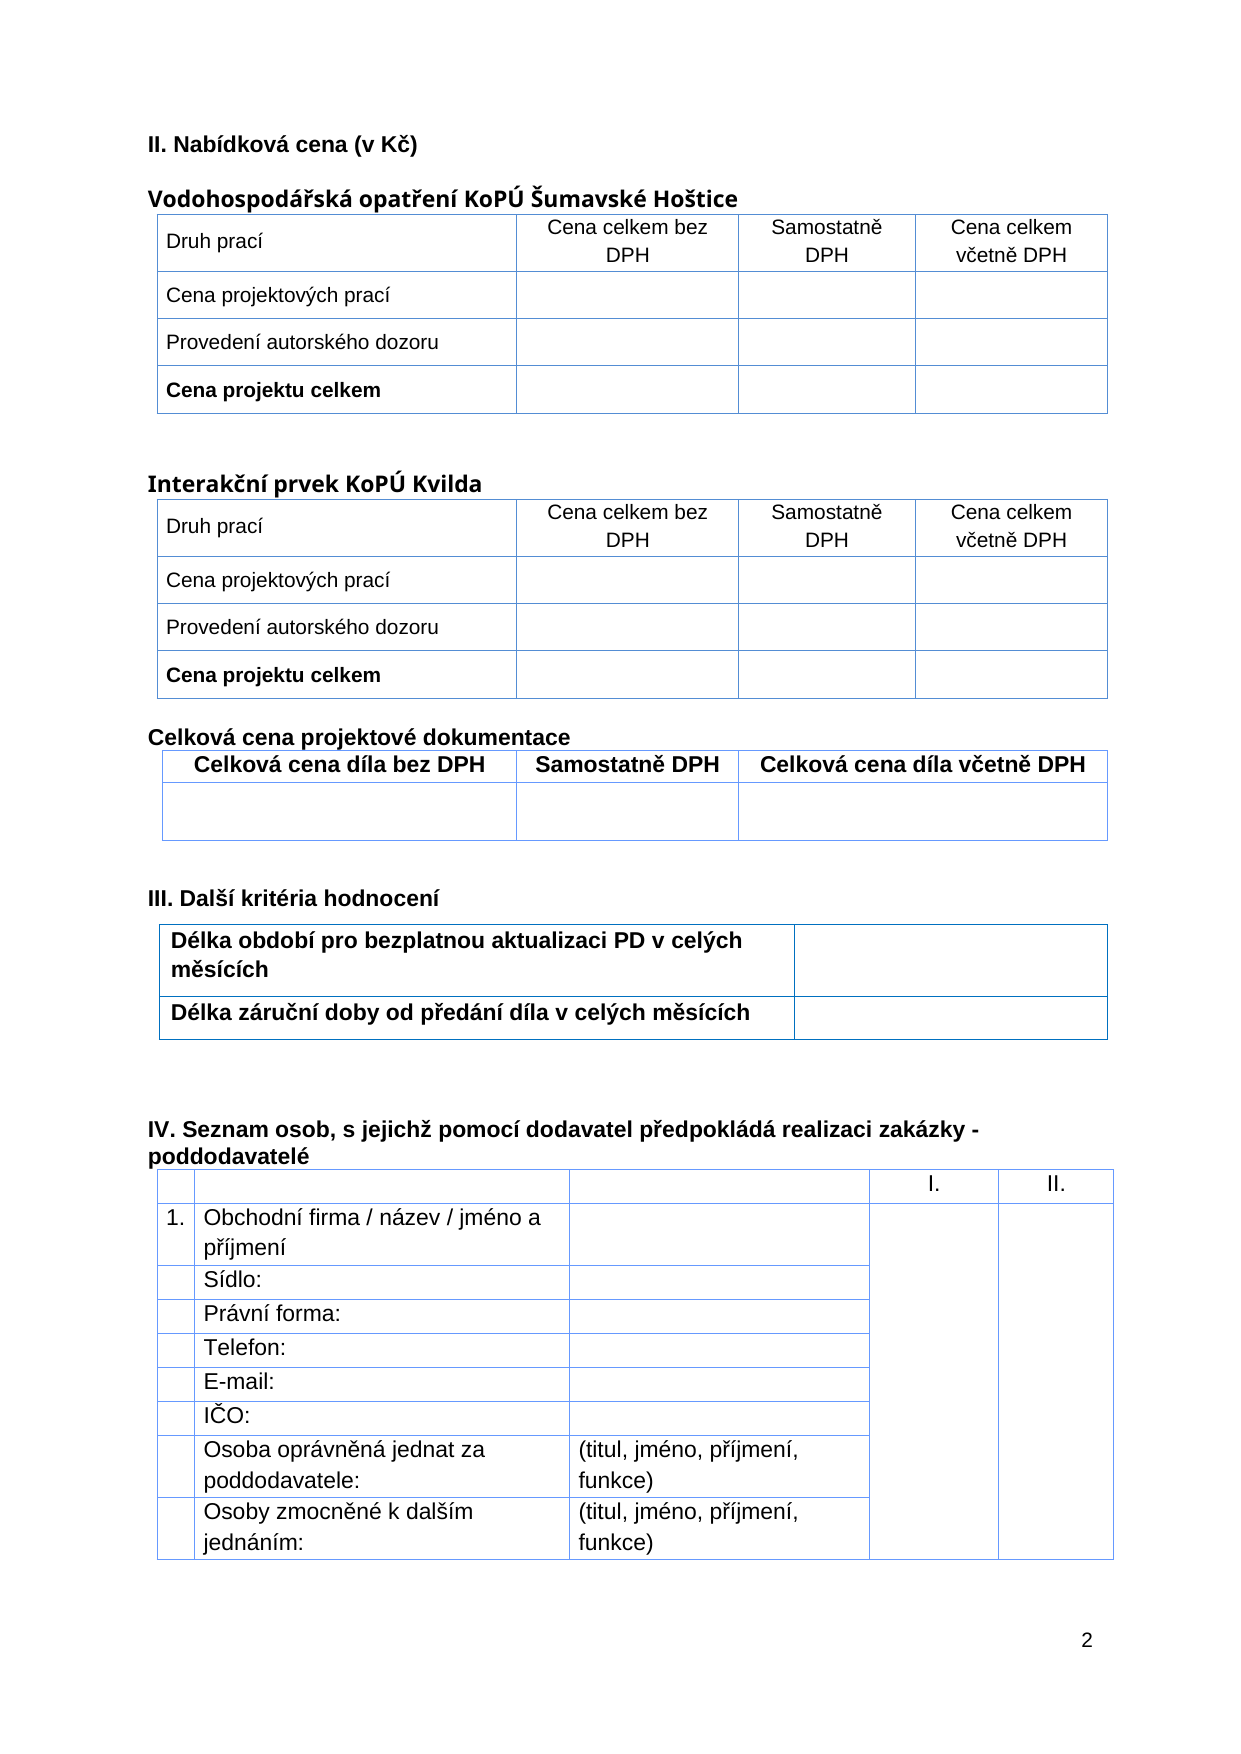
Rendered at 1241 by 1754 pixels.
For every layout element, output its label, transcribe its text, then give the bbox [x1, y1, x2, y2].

table_cell Právní forma: [195, 1300, 569, 1333]
table_cell [570, 1204, 869, 1265]
table_cell [739, 783, 1107, 840]
table_cell Cena projektových prací [158, 557, 516, 603]
table_cell (titul, jméno, příjmení, funkce) [570, 1436, 869, 1497]
table_cell 1. [158, 1204, 194, 1265]
table_cell Délka záruční doby od předání díla v celých měsících [160, 997, 794, 1039]
table_header Cena celkem včetně DPH [916, 500, 1107, 556]
text Celková cena projektové dokumentace [148, 724, 1093, 750]
table_cell [916, 604, 1107, 650]
table_header Celková cena díla včetně DPH [739, 751, 1107, 782]
table_cell Obchodní firma / název / jméno a příjmení [195, 1204, 569, 1265]
text IV. Seznam osob, s jejichž pomocí dodavatel předpokládá realizaci zakázky - poddodavatelé [148, 1116, 1093, 1169]
table_cell [158, 1300, 194, 1333]
table_cell [158, 1266, 194, 1299]
table_cell [739, 272, 915, 318]
table_cell [517, 783, 738, 840]
table_cell E-mail: [195, 1368, 569, 1401]
text Interakční prvek KoPÚ Kvilda [148, 468, 1093, 499]
table_cell [158, 1402, 194, 1435]
table_header II. [999, 1170, 1113, 1203]
table_cell [570, 1300, 869, 1333]
table_header Cena celkem bez DPH [517, 500, 738, 556]
table_cell [916, 651, 1107, 698]
text III. Další kritéria hodnocení [148, 883, 1093, 912]
table_cell [517, 604, 738, 650]
table_cell [739, 319, 915, 365]
table_cell [517, 319, 738, 365]
table_cell [158, 1368, 194, 1401]
table_header Samostatně DPH [739, 215, 915, 271]
table_cell [517, 272, 738, 318]
table_header Samostatně DPH [517, 751, 738, 782]
table_cell [739, 651, 915, 698]
table_cell [570, 1334, 869, 1367]
table_cell [916, 319, 1107, 365]
table_cell (titul, jméno, příjmení, funkce) [570, 1498, 869, 1559]
table_cell IČO: [195, 1402, 569, 1435]
table_header I. [870, 1170, 998, 1203]
table_cell [570, 1402, 869, 1435]
table_cell [158, 1436, 194, 1497]
table_header Druh prací [158, 500, 516, 556]
table_cell [517, 557, 738, 603]
table_cell [916, 366, 1107, 412]
table_cell [570, 1266, 869, 1299]
table_cell [570, 1368, 869, 1401]
table_header Druh prací [158, 215, 516, 271]
table_cell Cena projektu celkem [158, 651, 516, 698]
text II. Nabídková cena (v Kč) [148, 131, 1093, 158]
table_cell Cena projektových prací [158, 272, 516, 318]
table_cell Sídlo: [195, 1266, 569, 1299]
table_header Celková cena díla bez DPH [163, 751, 516, 782]
text Vodohospodářská opatření KoPÚ Šumavské Hoštice [148, 183, 1093, 214]
table_cell [739, 604, 915, 650]
table_cell [517, 651, 738, 698]
table_header Samostatně DPH [739, 500, 915, 556]
table_cell [870, 1204, 998, 1559]
table_header Délka období pro bezplatnou aktualizaci PD v celých měsících [160, 925, 794, 996]
table_header [195, 1170, 569, 1203]
table_header [570, 1170, 869, 1203]
table_cell Cena projektu celkem [158, 366, 516, 412]
table_cell Osoby zmocněné k dalším jednáním: [195, 1498, 569, 1559]
table_header Cena celkem včetně DPH [916, 215, 1107, 271]
table_cell [916, 272, 1107, 318]
table_cell [999, 1204, 1113, 1559]
table_cell [163, 783, 516, 840]
table_cell [739, 366, 915, 412]
table_header Cena celkem bez DPH [517, 215, 738, 271]
table_cell Telefon: [195, 1334, 569, 1367]
table_cell [517, 366, 738, 412]
table_cell [158, 1334, 194, 1367]
table_cell Provedení autorského dozoru [158, 319, 516, 365]
table_cell [158, 1498, 194, 1559]
table_header [795, 925, 1107, 996]
table_cell [739, 557, 915, 603]
table_cell Provedení autorského dozoru [158, 604, 516, 650]
table_header [158, 1170, 194, 1203]
table_cell Osoba oprávněná jednat za poddodavatele: [195, 1436, 569, 1497]
table_cell [916, 557, 1107, 603]
table_cell [795, 997, 1107, 1039]
